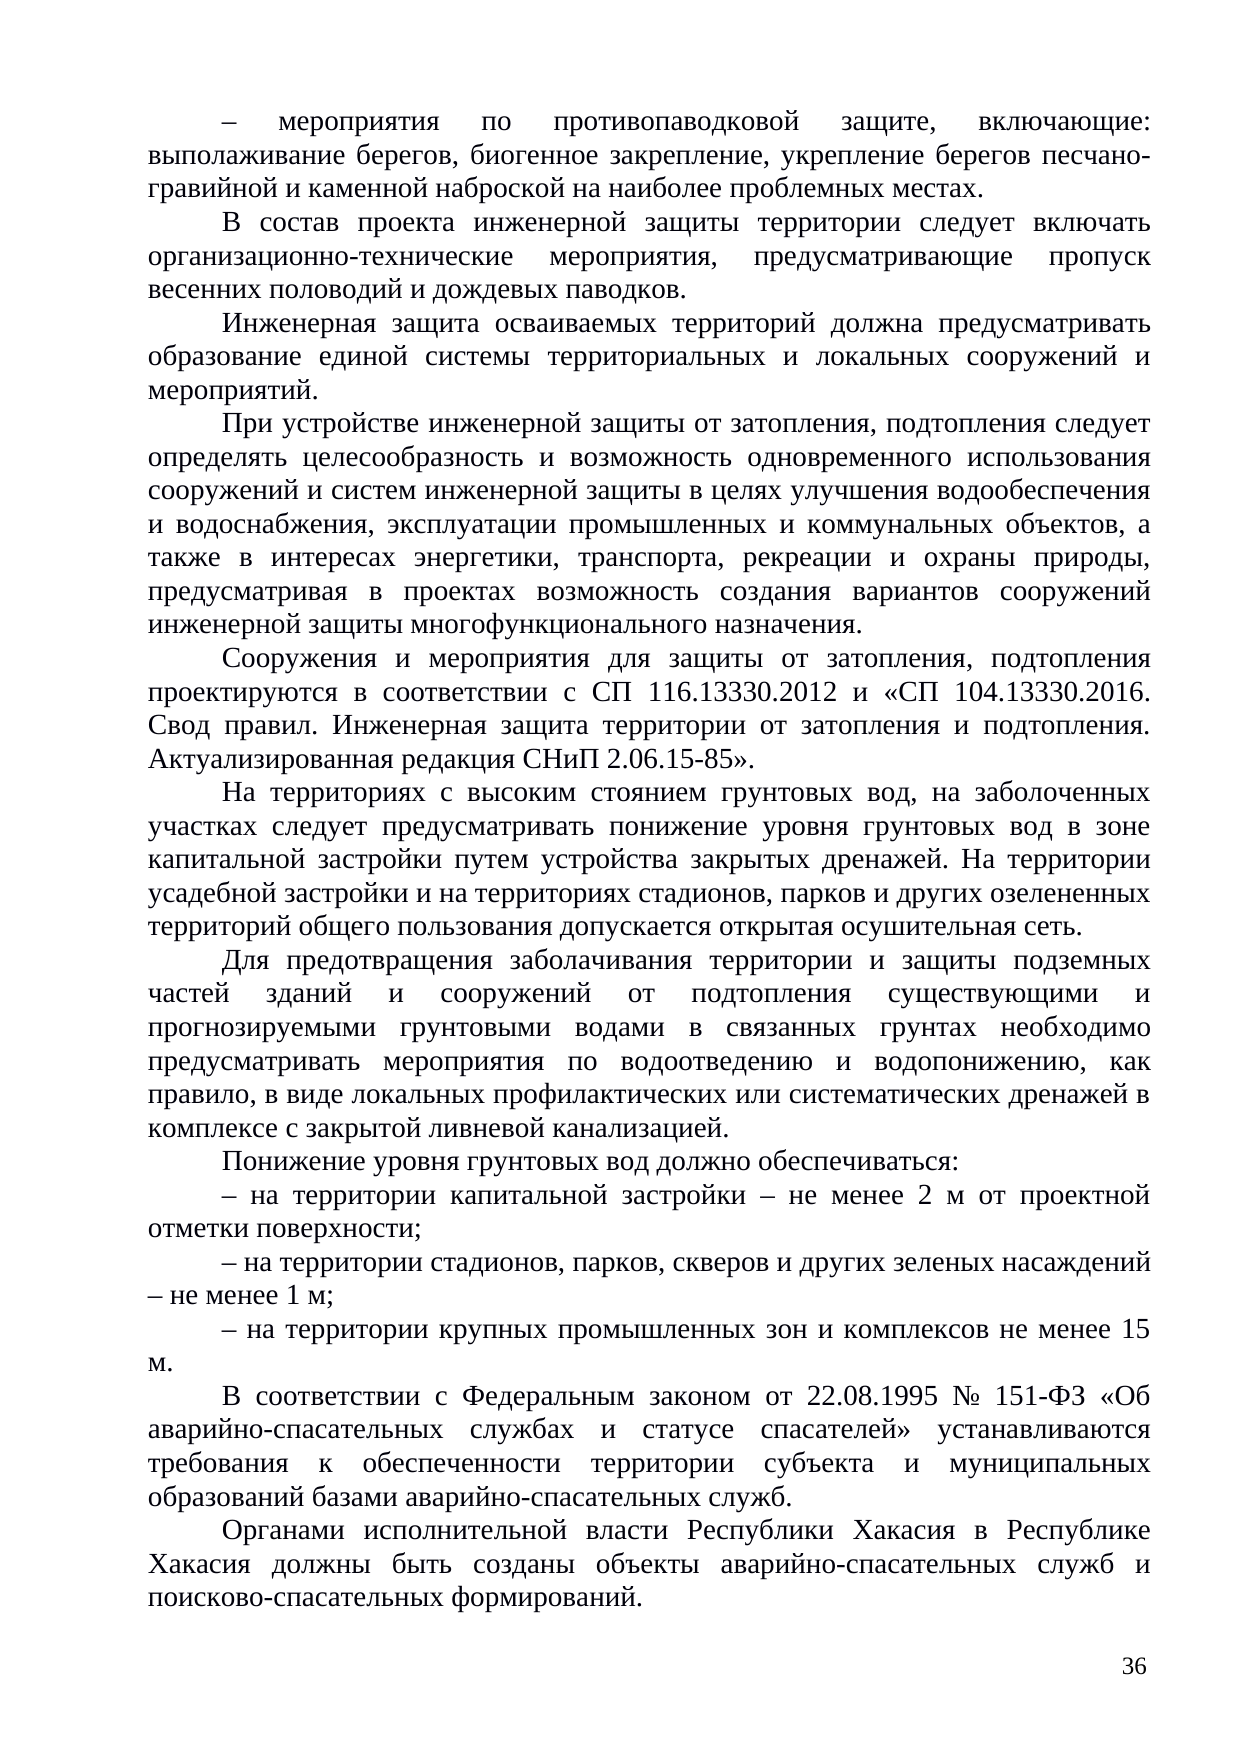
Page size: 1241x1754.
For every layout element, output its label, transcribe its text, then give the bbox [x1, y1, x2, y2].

text – на территории стадионов, парков, скверов и других зеленых насаждений – не менее 1 м; [148, 1244, 1152, 1311]
text В состав проекта инженерной защиты территории следует включать организационно-технические мероприятия, предусматривающие пропуск весенних половодий и дождевых паводков. [148, 204, 1152, 305]
text При устройстве инженерной защиты от затопления, подтопления следует определять целесообразность и возможность одновременного использования сооружений и систем инженерной защиты в целях улучшения водообеспечения и водоснабжения, эксплуатации промышленных и коммунальных объектов, а также в интересах энергетики, транспорта, рекреации и охраны природы, предусматривая в проектах возможность создания вариантов сооружений инженерной защиты многофункционального назначения. [148, 405, 1152, 640]
text Сооружения и мероприятия для защиты от затопления, подтопления проектируются в соответствии с СП 116.13330.2012 и «СП 104.13330.2016. Свод правил. Инженерная защита территории от затопления и подтопления. Актуализированная редакция СНиП 2.06.15-85». [148, 640, 1152, 774]
text Органами исполнительной власти Республики Хакасия в Республике Хакасия должны быть созданы объекты аварийно-спасательных служб и поисково-спасательных формирований. [148, 1512, 1152, 1613]
text В соответствии с Федеральным законом от 22.08.1995 № 151-ФЗ «Об аварийно-спасательных службах и статусе спасателей» устанавливаются требования к обеспеченности территории субъекта и муниципальных образований базами аварийно-спасательных служб. [148, 1378, 1152, 1512]
text – на территории капитальной застройки – не менее 2 м от проектной отметки поверхности; [148, 1177, 1152, 1244]
text На территориях с высоким стоянием грунтовых вод, на заболоченных участках следует предусматривать понижение уровня грунтовых вод в зоне капитальной застройки путем устройства закрытых дренажей. На территории усадебной застройки и на территориях стадионов, парков и других озелененных территорий общего пользования допускается открытая осушительная сеть. [148, 774, 1152, 942]
text Для предотвращения заболачивания территории и защиты подземных частей зданий и сооружений от подтопления существующими и прогнозируемыми грунтовыми водами в связанных грунтах необходимо предусматривать мероприятия по водоотведению и водопонижению, как правило, в виде локальных профилактических или систематических дренажей в комплексе с закрытой ливневой канализацией. [148, 942, 1152, 1143]
text – на территории крупных промышленных зон и комплексов не менее 15 м. [148, 1311, 1152, 1378]
text – мероприятия по противопаводковой защите, включающие: выполаживание берегов, биогенное закрепление, укрепление берегов песчано-гравийной и каменной наброской на наиболее проблемных местах. [148, 103, 1152, 204]
text Понижение уровня грунтовых вод должно обеспечиваться: [148, 1143, 1152, 1177]
text Инженерная защита осваиваемых территорий должна предусматривать образование единой системы территориальных и локальных сооружений и мероприятий. [148, 305, 1152, 405]
